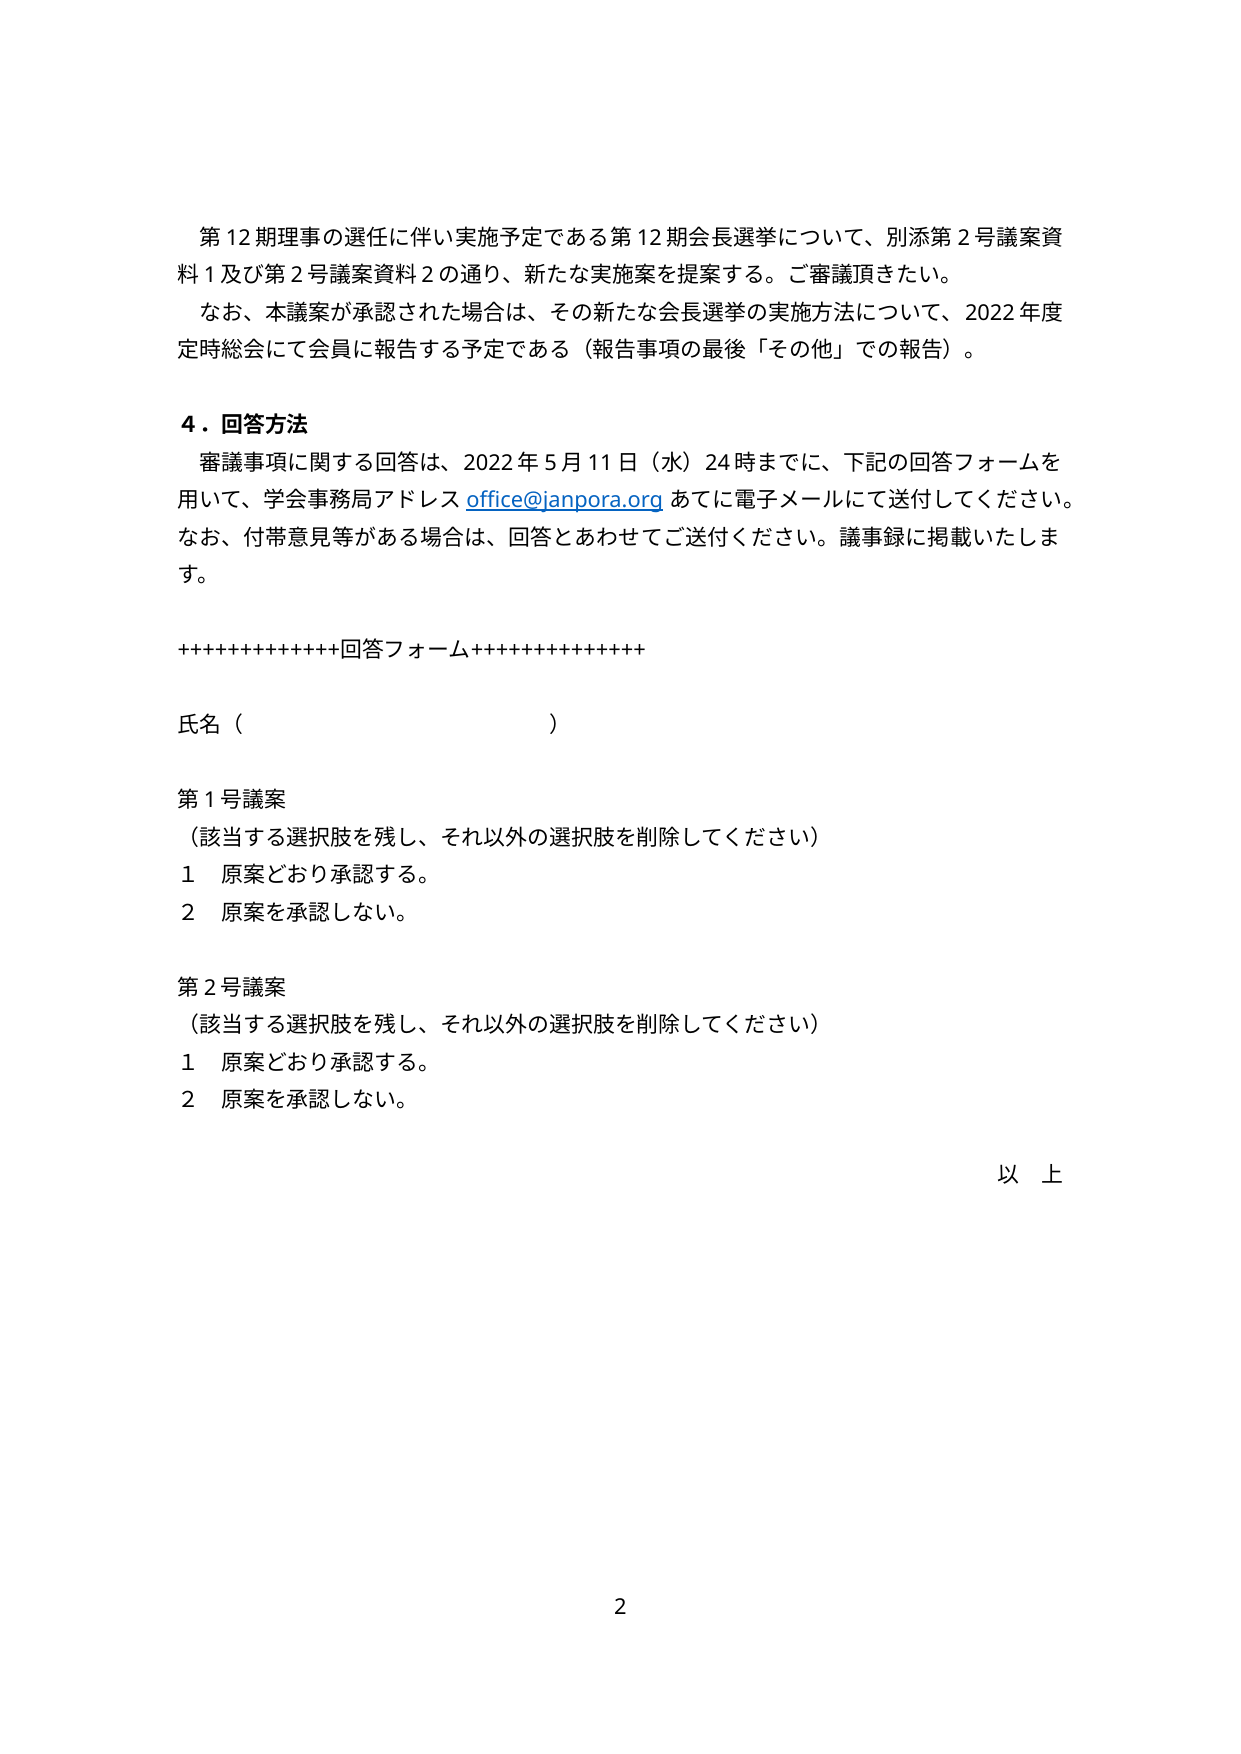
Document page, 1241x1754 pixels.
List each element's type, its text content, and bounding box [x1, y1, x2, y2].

text （該当する選択肢を残し、それ以外の選択肢を削除してください） [177, 1004, 1063, 1042]
text 以 上 [177, 1154, 1063, 1192]
text 第2号議案 [177, 967, 1063, 1004]
text （該当する選択肢を残し、それ以外の選択肢を削除してください） [177, 817, 1063, 854]
text ２ 原案を承認しない。 [177, 892, 1063, 929]
text 第1号議案 [177, 779, 1063, 817]
text １ 原案どおり承認する。 [177, 1042, 1063, 1079]
text 第12期理事の選任に伴い実施予定である第12期会長選挙について、別添第2号議案資料1及び第2号議案資料2の通り、新たな実施案を提案する。ご審議頂きたい。 [177, 217, 1063, 292]
text +++++++++++++回答フォーム++++++++++++++ [177, 629, 1063, 667]
text 氏名（ ） [177, 704, 1063, 742]
text ２ 原案を承認しない。 [177, 1079, 1063, 1117]
text ４．回答方法 [177, 404, 1063, 442]
text １ 原案どおり承認する。 [177, 854, 1063, 892]
text なお、本議案が承認された場合は、その新たな会長選挙の実施方法について、2022年度定時総会にて会員に報告する予定である（報告事項の最後「その他」での報告）。 [177, 292, 1063, 367]
text 審議事項に関する回答は、2022年5月11日（水）24時までに、下記の回答フォームを用いて、学会事務局アドレス office@janpora.org あてに電子メールにて送付してください。なお、付帯意見等がある場合は、回答とあわせてご送付ください。議事録に掲載いたします。 [177, 442, 1063, 592]
